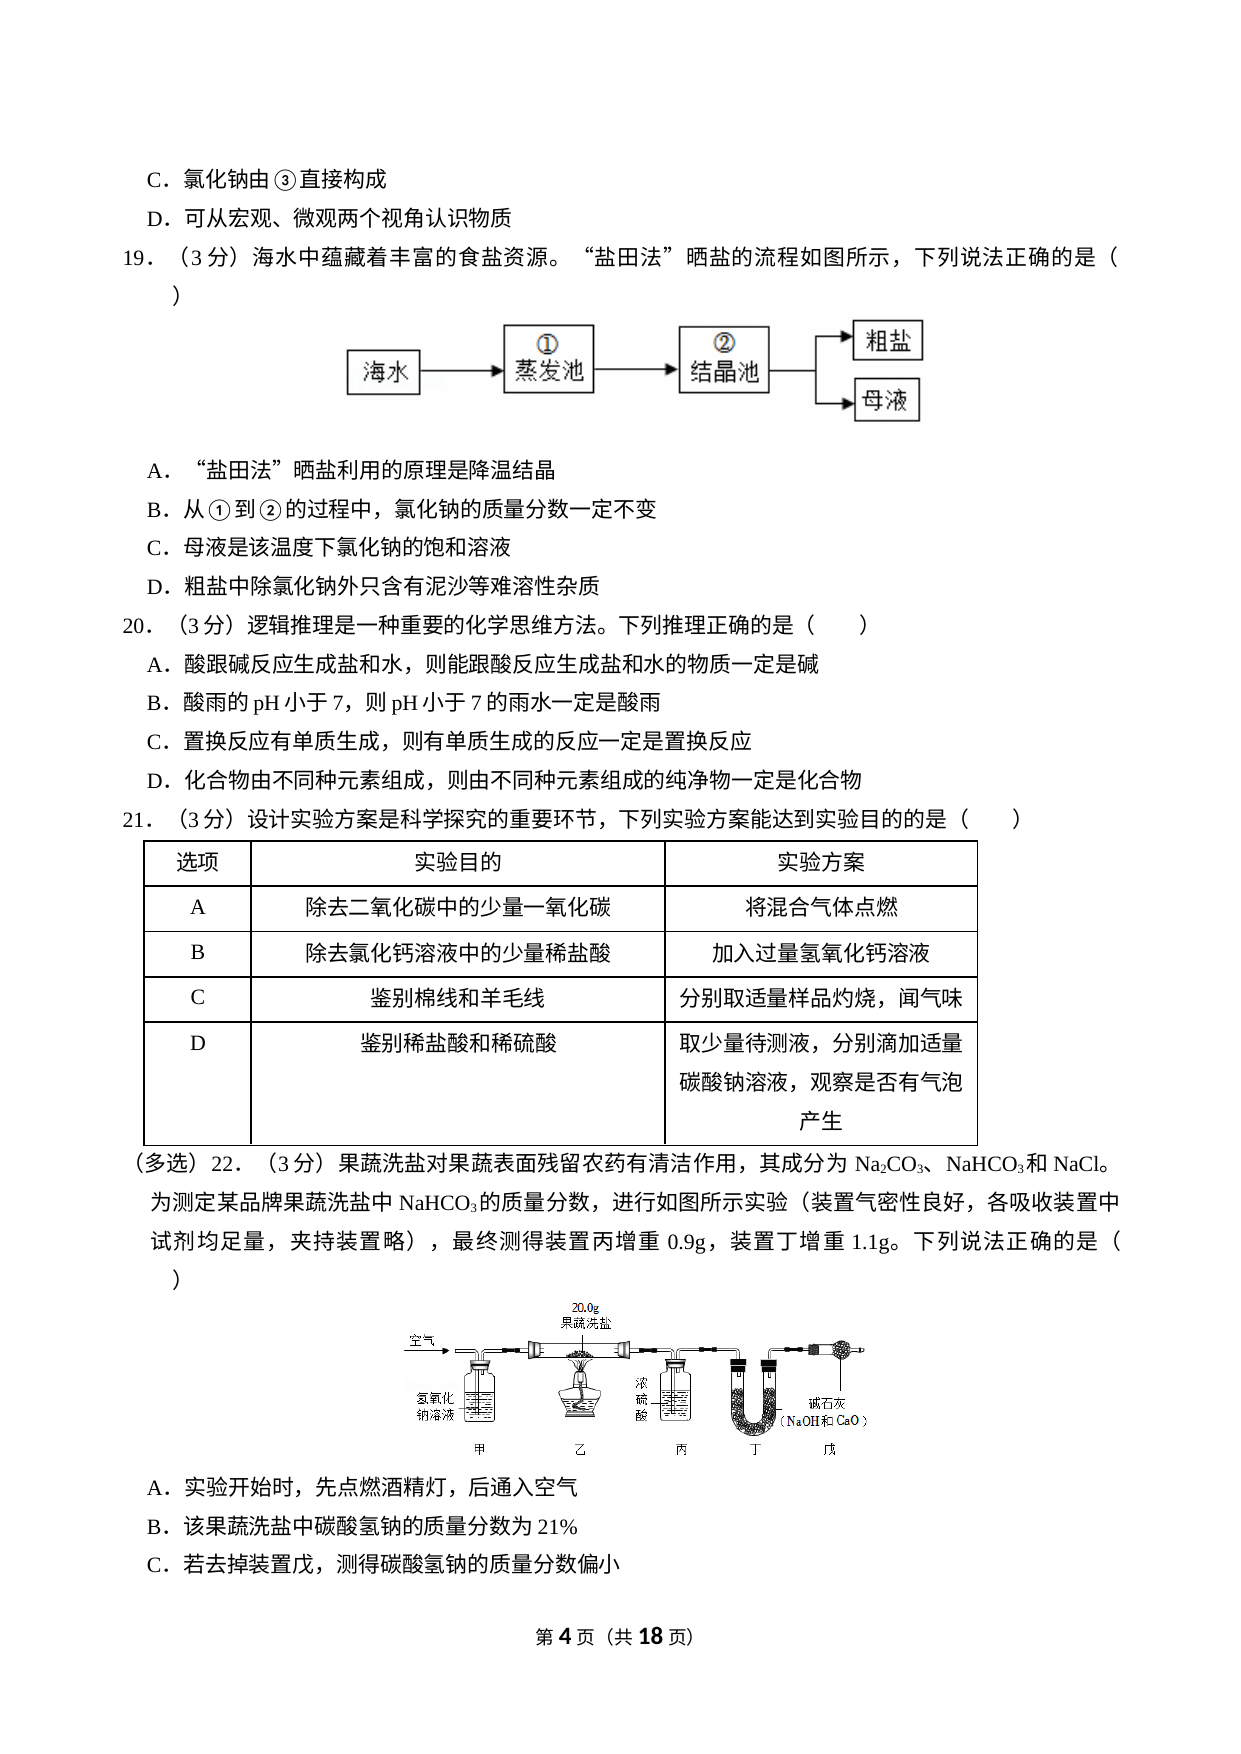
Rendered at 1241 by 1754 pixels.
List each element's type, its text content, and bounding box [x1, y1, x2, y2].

picture [344, 317, 925, 425]
text B．该果蔬洗盐中碳酸氢钠的质量分数为21% [118, 1508, 1122, 1541]
table_header 实验目的 [252, 842, 664, 885]
table_cell 鉴别棉线和羊毛线 [252, 978, 664, 1021]
table_cell 鉴别稀盐酸和稀硫酸 [252, 1023, 664, 1144]
table_cell D [145, 1023, 250, 1144]
text C．置换反应有单质生成，则有单质生成的反应一定是置换反应 [118, 724, 1122, 756]
table_cell C [145, 978, 250, 1021]
text 20．（3分）逻辑推理是一种重要的化学思维方法。下列推理正确的是（ ） [122, 607, 1122, 640]
picture [402, 1301, 867, 1456]
table_cell A [145, 887, 250, 931]
text 19．（3分）海水中蕴藏着丰富的食盐资源。“盐田法”晒盐的流程如图所示，下列说法正确的是（ ） [122, 239, 1122, 311]
text C．若去掉装置戊，测得碳酸氢钠的质量分数偏小 [118, 1547, 1122, 1579]
table_cell 将混合气体点燃 [666, 887, 977, 931]
text C．氯化钠由③直接构成 [118, 162, 1122, 194]
table_cell 取少量待测液，分别滴加适量碳酸钠溶液，观察是否有气泡产生 [666, 1023, 977, 1144]
table_header 实验方案 [666, 842, 977, 885]
text （多选）22．（3分）果蔬洗盐对果蔬表面残留农药有清洁作用，其成分为Na2CO3、NaHCO3和NaCl。为测定某品牌果蔬洗盐中NaHCO3的质量分数，进行如图所示实验（装置气密性良好，各吸收装置中试剂均足量，夹持装置略），最终测得装置丙增重0.9g，装置丁增重1.1g。下列说法正确的是（ ） [122, 1146, 1122, 1295]
text 21．（3分）设计实验方案是科学探究的重要环节，下列实验方案能达到实验目的的是（ ） [122, 801, 1122, 834]
text C．母液是该温度下氯化钠的饱和溶液 [118, 530, 1122, 562]
table_cell 加入过量氢氧化钙溶液 [666, 932, 977, 976]
table_header 选项 [145, 842, 250, 885]
text B．从①到②的过程中，氯化钠的质量分数一定不变 [118, 491, 1122, 524]
text D．粗盐中除氯化钠外只含有泥沙等难溶性杂质 [118, 569, 1122, 601]
text B．酸雨的pH小于7，则pH小于7的雨水一定是酸雨 [118, 685, 1122, 717]
table_cell 除去二氧化碳中的少量一氧化碳 [252, 887, 664, 931]
text A．酸跟碱反应生成盐和水，则能跟酸反应生成盐和水的物质一定是碱 [118, 646, 1122, 679]
table_cell 分别取适量样品灼烧，闻气味 [666, 978, 977, 1021]
text D．化合物由不同种元素组成，则由不同种元素组成的纯净物一定是化合物 [118, 762, 1122, 795]
table_cell 除去氯化钙溶液中的少量稀盐酸 [252, 932, 664, 976]
text A．“盐田法”晒盐利用的原理是降温结晶 [118, 452, 1122, 485]
text D．可从宏观、微观两个视角认识物质 [118, 201, 1122, 233]
text A．实验开始时，先点燃酒精灯，后通入空气 [118, 1469, 1122, 1502]
table_cell B [145, 932, 250, 976]
